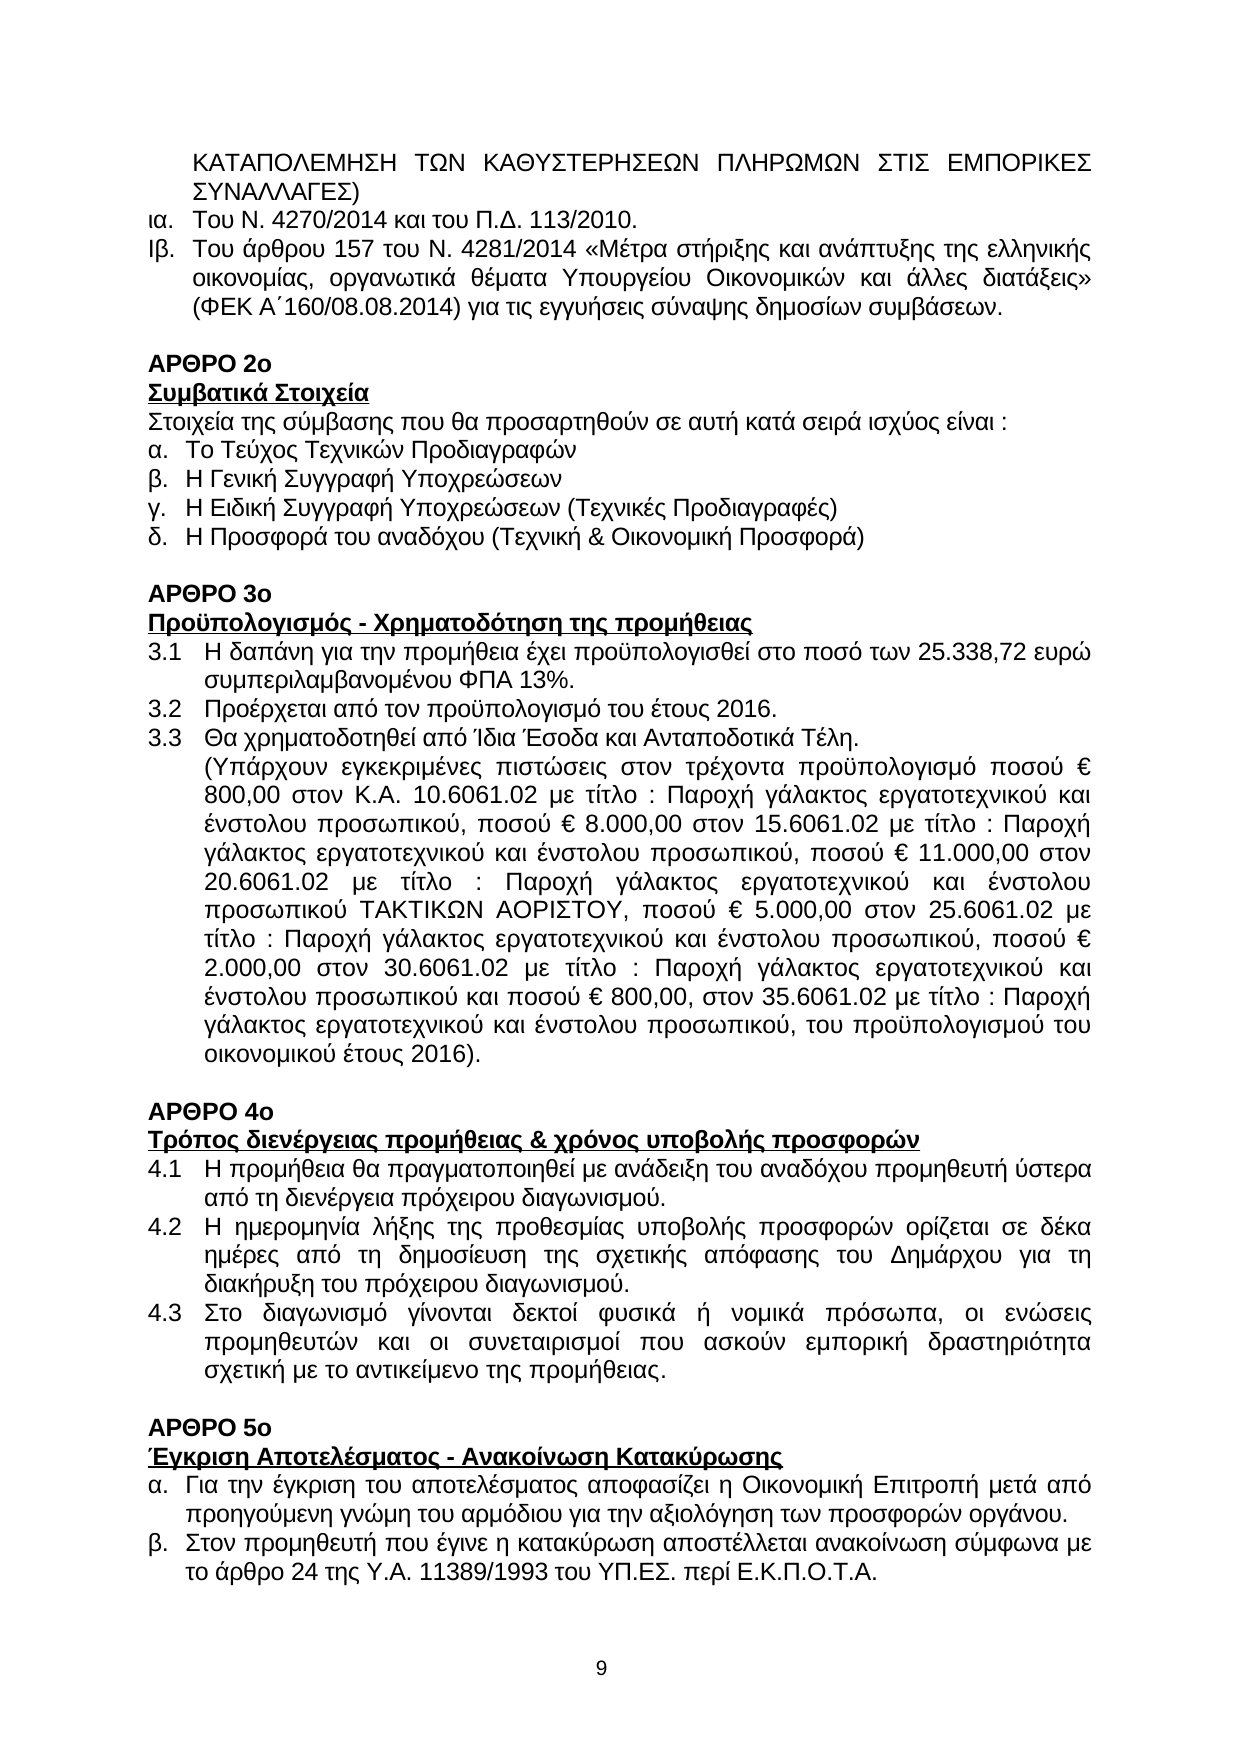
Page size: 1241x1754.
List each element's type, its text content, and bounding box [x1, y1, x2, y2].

text α. Για την έγκριση του αποτελέσματος αποφασίζει η Οικονομική Επιτροπή μετά από προηγούμενη γνώμη του αρμόδιου για την αξιολόγηση των προσφορών οργάνου. [148, 1470, 1092, 1528]
text (Υπάρχουν εγκεκριμένες πιστώσεις στον τρέχοντα προϋπολογισμό ποσού € 800,00 στον Κ.Α. 10.6061.02 με τίτλο : Παροχή γάλακτος εργατοτεχνικού και ένστολου προσωπικού, ποσού € 8.000,00 στον 15.6061.02 με τίτλο : Παροχή γάλακτος εργατοτεχνικού και ένστολου προσωπικού, ποσού € 11.000,00 στον 20.6061.02 με τίτλο : Παροχή γάλακτος εργατοτεχνικού και ένστολου προσωπικού ΤΑΚΤΙΚΩΝ ΑΟΡΙΣΤΟΥ, ποσού € 5.000,00 στον 25.6061.02 με τίτλο : Παροχή γάλακτος εργατοτεχνικού και ένστολου προσωπικού, ποσού € 2.000,00 στον 30.6061.02 με τίτλο : Παροχή γάλακτος εργατοτεχνικού και ένστολου προσωπικού και ποσού € 800,00, στον 35.6061.02 με τίτλο : Παροχή γάλακτος εργατοτεχνικού και ένστολου προσωπικού, του προϋπολογισμού του οικονομικού έτους 2016). [204, 751, 1092, 1068]
text AΡΘΡΟ 3ο [148, 579, 1092, 608]
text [148, 148, 1092, 205]
text 3.3 Θα χρηματοδοτηθεί από Ίδια Έσοδα και Ανταποδοτικά Τέλη. [148, 723, 1092, 751]
text 4.2 Η ημερομηνία λήξης της προθεσμίας υποβολής προσφορών ορίζεται σε δέκα ημέρες από τη δημοσίευση της σχετικής απόφασης του Δημάρχου για τη διακήρυξη του πρόχειρου διαγωνισμού. [148, 1211, 1092, 1298]
text γ. Η Ειδική Συγγραφή Υποχρεώσεων (Τεχνικές Προδιαγραφές) [148, 493, 1092, 521]
text Στοιχεία της σύμβασης που θα προσαρτηθούν σε αυτή κατά σειρά ισχύος είναι : [148, 406, 1092, 435]
text 3.1 Η δαπάνη για την προμήθεια έχει προϋπολογισθεί στο ποσό των 25.338,72 ευρώ συμπεριλαμβανομένου ΦΠΑ 13%. [148, 636, 1092, 694]
text Συμβατικά Στοιχεία [148, 378, 1092, 406]
text β. Στον προμηθευτή που έγινε η κατακύρωση αποστέλλεται ανακοίνωση σύμφωνα με το άρθρο 24 της Υ.Α. 11389/1993 του ΥΠ.ΕΣ. περί Ε.Κ.Π.Ο.Τ.Α. [148, 1528, 1092, 1585]
text 3.2 Προέρχεται από τον προϋπολογισμό του έτους 2016. [148, 694, 1092, 723]
text Τρόπος διενέργειας προμήθειας & χρόνος υποβολής προσφορών [148, 1125, 1092, 1154]
text Ιβ. Του άρθρου 157 του Ν. 4281/2014 «Μέτρα στήριξης και ανάπτυξης της ελληνικής οικονομίας, οργανωτικά θέματα Υπουργείου Οικονομικών και άλλες διατάξεις» (ΦΕΚ Α΄160/08.08.2014) για τις εγγυήσεις σύναψης δημοσίων συμβάσεων. [148, 234, 1092, 320]
text α. Το Τεύχος Τεχνικών Προδιαγραφών [148, 435, 1092, 464]
text ΑΡΘΡΟ 2ο [148, 349, 1092, 378]
text β. Η Γενική Συγγραφή Υποχρεώσεων [148, 464, 1092, 493]
text ΑΡΘΡΟ 4ο [148, 1096, 1092, 1125]
text δ. Η Προσφορά του αναδόχου (Τεχνική & Οικονομική Προσφορά) [148, 521, 1092, 550]
text Έγκριση Αποτελέσματος - Ανακοίνωση Κατακύρωσης [148, 1441, 1092, 1470]
text ΑΡΘΡΟ 5ο [148, 1413, 1092, 1441]
text 4.3 Στο διαγωνισμό γίνονται δεκτοί φυσικά ή νομικά πρόσωπα, οι ενώσεις προμηθευτών και οι συνεταιρισμοί που ασκούν εμπορική δραστηριότητα σχετική με το αντικείμενο της προμήθειας. [148, 1298, 1092, 1384]
text Προϋπολογισμός - Χρηματοδότηση της προμήθειας [148, 608, 1092, 636]
text 4.1 Η προμήθεια θα πραγματοποιηθεί με ανάδειξη του αναδόχου προμηθευτή ύστερα από τη διενέργεια πρόχειρου διαγωνισμού. [148, 1154, 1092, 1211]
text ια. Του Ν. 4270/2014 και του Π.Δ. 113/2010. [148, 205, 1092, 234]
